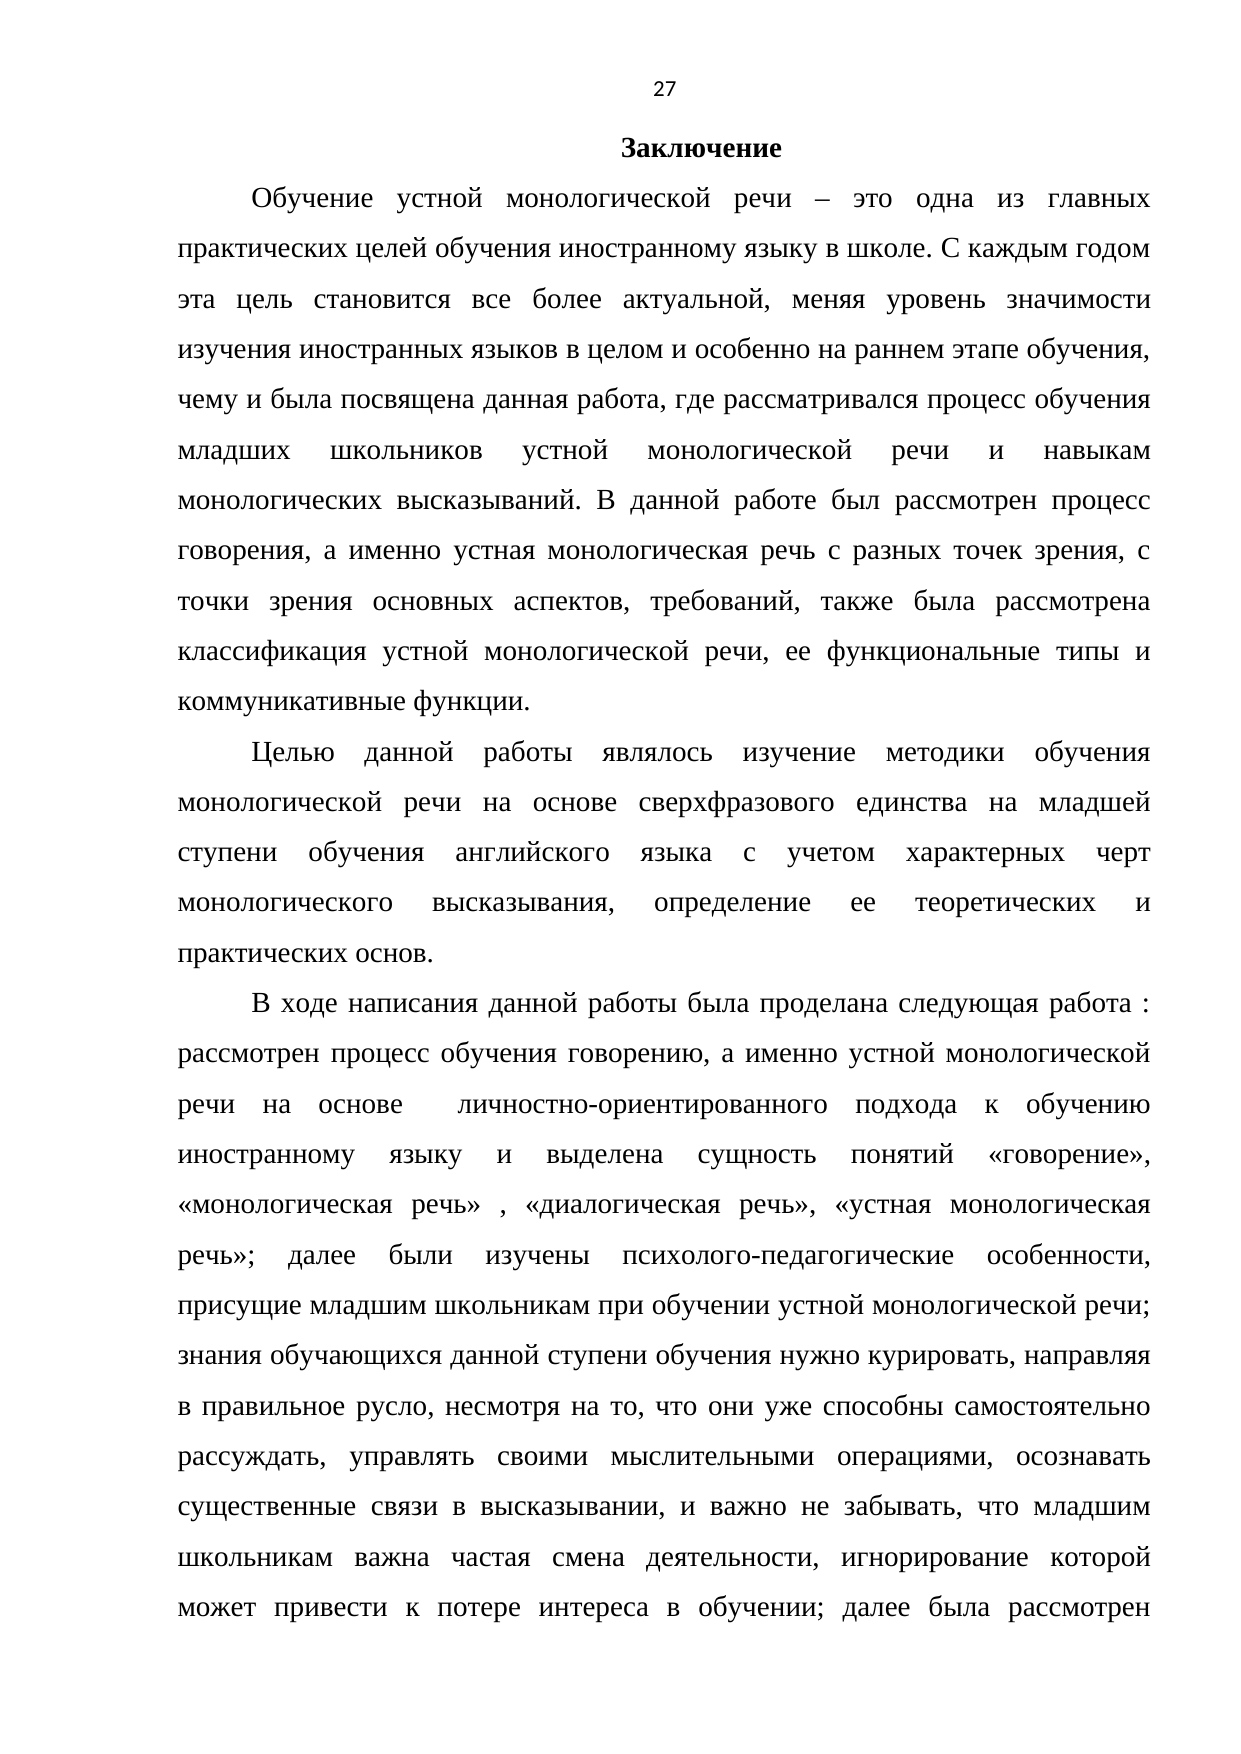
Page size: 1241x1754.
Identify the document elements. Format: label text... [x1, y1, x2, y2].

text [177, 985, 1152, 1622]
text Обучение устной монологической речи – это одна из главных практических целей обучения иностранному языку в школе. С каждым годом эта цель становится все более актуальной, меняя уровень значимости изучения иностранных языков в целом и особенно на раннем этапе обучения, чему и была посвящена данная работа, где рассматривался процесс обучения младших школьников устной монологической речи и навыкам монологических высказываний. В данной работе был рассмотрен процесс говорения, а именно устная монологическая речь с разных точек зрения, с точки зрения основных аспектов, требований, также была рассмотрена классификация устной монологической речи, ее функциональные типы и коммуникативные функции. [177, 180, 1152, 717]
text Целью данной работы являлось изучение методики обучения монологической речи на основе сверхфразового единства на младшей ступени обучения английского языка с учетом характерных черт монологического высказывания, определение ее теоретических и практических основ. [177, 734, 1152, 968]
text Заключение [177, 130, 1152, 163]
